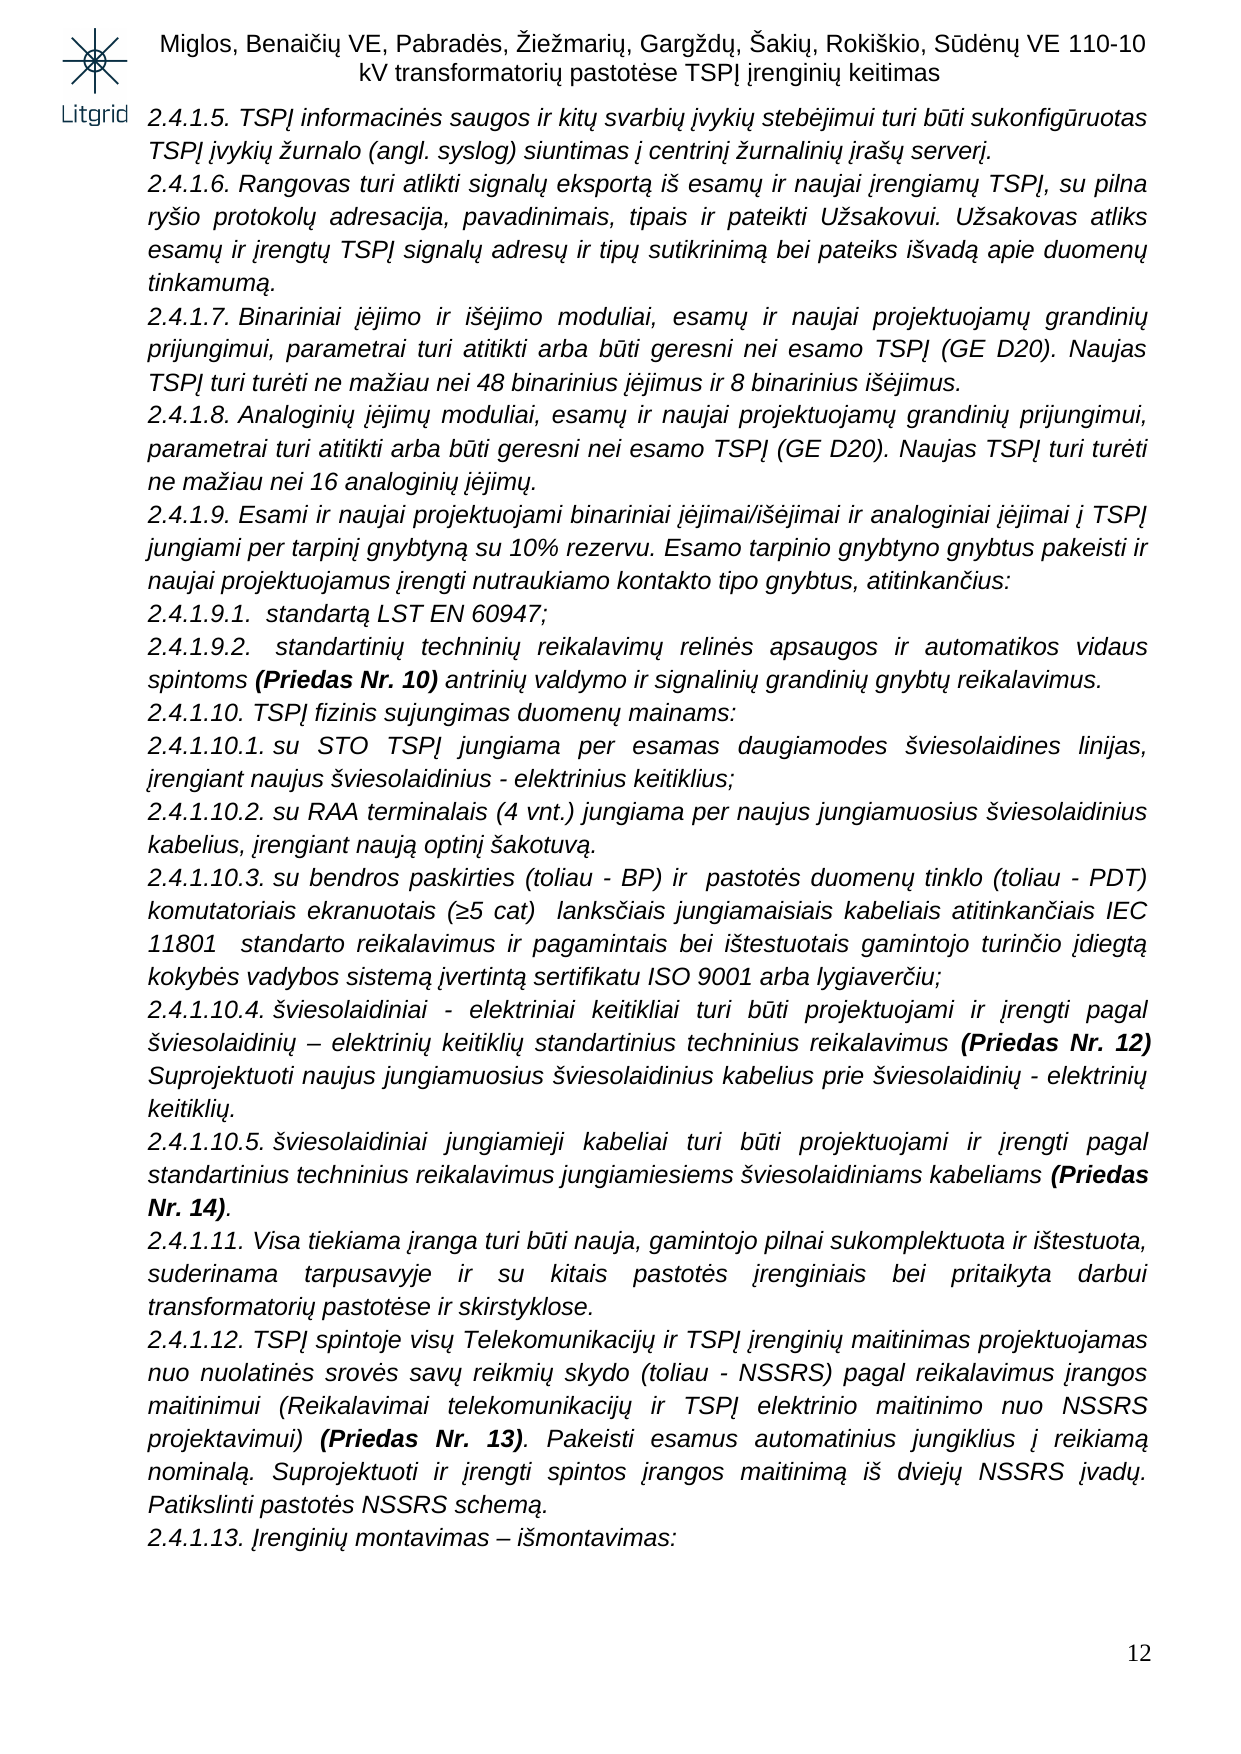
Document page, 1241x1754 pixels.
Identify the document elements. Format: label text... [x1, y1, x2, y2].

list standartinių techninių reikalavimų relinės apsaugos ir automatikos vidaus spintoms (Priedas Nr. 10) antrinių valdymo ir signalinių grandinių gnybtų reikalavimus. [148, 632, 1152, 693]
list su bendros paskirties (toliau - BP) ir pastotės duomenų tinklo (toliau - PDT) komutatoriais ekranuotais (≥5 cat) lanksčiais jungiamaisiais kabeliais atitinkančiais IEC 11801 standarto reikalavimus ir pagamintais bei ištestuotais gamintojo turinčio įdiegtą kokybės vadybos sistemą įvertintą sertifikatu ISO 9001 arba lygiaverčiu; [148, 863, 1152, 991]
list Analoginių įėjimų moduliai, esamų ir naujai projektuojamų grandinių prijungimui, parametrai turi atitikti arba būti geresni nei esamo TSPĮ (GE D20). Naujas TSPĮ turi turėti ne mažiau nei 16 analoginių įėjimų. [148, 401, 1152, 495]
list Visa tiekiama įranga turi būti nauja, gamintojo pilnai sukomplektuota ir ištestuota, suderinama tarpusavyje ir su kitais pastotės įrenginiais bei pritaikyta darbui transformatorių pastotėse ir skirstyklose. [148, 1226, 1152, 1321]
list su STO TSPĮ jungiama per esamas daugiamodes šviesolaidines linijas, įrengiant naujus šviesolaidinius - elektrinius keitiklius; [148, 731, 1152, 792]
list Įrenginių montavimas – išmontavimas: [148, 1523, 1152, 1552]
list šviesolaidiniai - elektriniai keitikliai turi būti projektuojami ir įrengti pagal šviesolaidinių – elektrinių keitiklių standartinius techninius reikalavimus (Priedas Nr. 12) Suprojektuoti naujus jungiamuosius šviesolaidinius kabelius prie šviesolaidinių - elektrinių keitiklių. [148, 995, 1152, 1123]
list TSPĮ spintoje visų Telekomunikacijų ir TSPĮ įrenginių maitinimas projektuojamas nuo nuolatinės srovės savų reikmių skydo (toliau - NSSRS) pagal reikalavimus įrangos maitinimui (Reikalavimai telekomunikacijų ir TSPĮ elektrinio maitinimo nuo NSSRS projektavimui) (Priedas Nr. 13). Pakeisti esamus automatinius jungiklius į reikiamą nominalą. Suprojektuoti ir įrengti spintos įrangos maitinimą iš dviejų NSSRS įvadų. Patikslinti pastotės NSSRS schemą. [148, 1325, 1152, 1519]
list TSPĮ fizinis sujungimas duomenų mainams: [148, 698, 1152, 726]
list su RAA terminalais (4 vnt.) jungiama per naujus jungiamuosius šviesolaidinius kabelius, įrengiant naują optinį šakotuvą. [148, 797, 1152, 858]
list TSPĮ informacinės saugos ir kitų svarbių įvykių stebėjimui turi būti sukonfigūruotas TSPĮ įvykių žurnalo (angl. syslog) siuntimas į centrinį žurnalinių įrašų serverį. [148, 103, 1152, 165]
list standartą LST EN 60947; [148, 599, 1152, 627]
list Binariniai įėjimo ir išėjimo moduliai, esamų ir naujai projektuojamų grandinių prijungimui, parametrai turi atitikti arba būti geresni nei esamo TSPĮ (GE D20). Naujas TSPĮ turi turėti ne mažiau nei 48 binarinius įėjimus ir 8 binarinius išėjimus. [148, 301, 1152, 396]
picture [62, 28, 128, 126]
list šviesolaidiniai jungiamieji kabeliai turi būti projektuojami ir įrengti pagal standartinius techninius reikalavimus jungiamiesiems šviesolaidiniams kabeliams (Priedas Nr. 14). [148, 1127, 1152, 1222]
list Rangovas turi atlikti signalų eksportą iš esamų ir naujai įrengiamų TSPĮ, su pilna ryšio protokolų adresacija, pavadinimais, tipais ir pateikti Užsakovui. Užsakovas atliks esamų ir įrengtų TSPĮ signalų adresų ir tipų sutikrinimą bei pateiks išvadą apie duomenų tinkamumą. [148, 169, 1152, 297]
list Esami ir naujai projektuojami binariniai įėjimai/išėjimai ir analoginiai įėjimai į TSPĮ jungiami per tarpinį gnybtyną su 10% rezervu. Esamo tarpinio gnybtyno gnybtus pakeisti ir naujai projektuojamus įrengti nutraukiamo kontakto tipo gnybtus, atitinkančius: [148, 499, 1152, 594]
